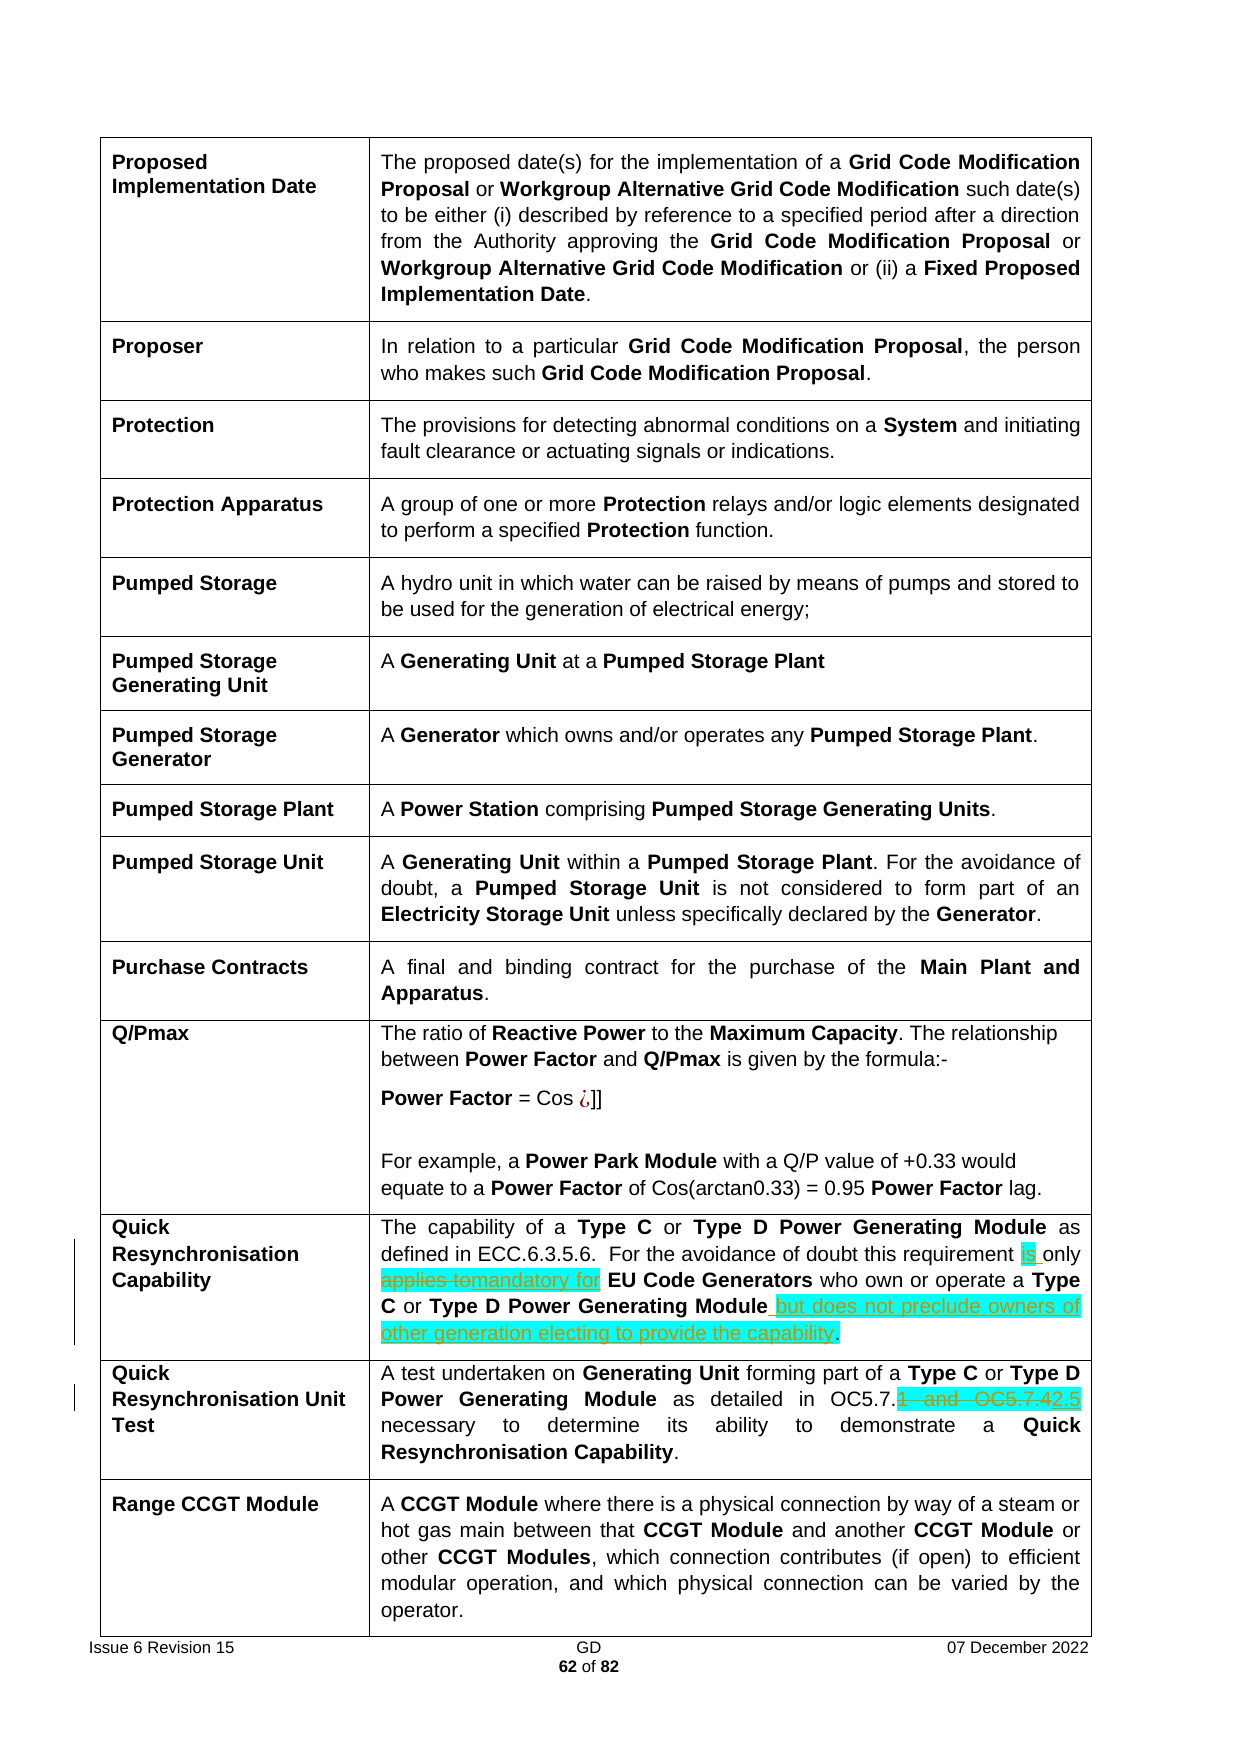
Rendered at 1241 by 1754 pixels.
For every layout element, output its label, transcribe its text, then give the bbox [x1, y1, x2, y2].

table_cell A CCGT Module where there is a physical connection by way of a steam or hot gas main between that CCGT Module and another CCGT Module or other CCGT Modules, which connection contributes (if open) to efficient modular operation, and which physical connection can be varied by the operator. [370, 1480, 1091, 1636]
table_cell Pumped Storage Generator [101, 711, 369, 784]
table_cell The provisions for detecting abnormal conditions on a System and initiating fault clearance or actuating signals or indications. [370, 401, 1091, 478]
table_cell A Generating Unit at a Pumped Storage Plant [370, 637, 1091, 710]
table_cell In relation to a particular Grid Code Modification Proposal, the person who makes such Grid Code Modification Proposal. [370, 322, 1091, 399]
table_cell Quick Resynchronisation Capability [101, 1215, 369, 1359]
table_cell A group of one or more Protection relays and/or logic elements designated to perform a specified Protection function. [370, 479, 1091, 557]
table_cell A final and binding contract for the purchase of the Main Plant and Apparatus. [370, 942, 1091, 1020]
table_cell Pumped Storage Plant [101, 785, 369, 836]
table_cell Range CCGT Module [101, 1480, 369, 1636]
table_cell Pumped Storage Generating Unit [101, 637, 369, 710]
table_cell The proposed date(s) for the implementation of a Grid Code Modification Proposal or Workgroup Alternative Grid Code Modification such date(s) to be either (i) described by reference to a specified period after a direction from the Authority approving the Grid Code Modification Proposal or Workgroup Alternative Grid Code Modification or (ii) a Fixed Proposed Implementation Date. [370, 138, 1091, 321]
table_cell A test undertaken on Generating Unit forming part of a Type C or Type D Power Generating Module as detailed in OC5.7. necessary to determine its ability to demonstrate a Quick Resynchronisation Capability. [370, 1361, 1091, 1478]
table_cell Purchase Contracts [101, 942, 369, 1020]
table_cell Proposed Implementation Date [101, 138, 369, 321]
table_cell Q/Pmax [101, 1021, 369, 1214]
table_cell Protection Apparatus [101, 479, 369, 557]
table_cell A hydro unit in which water can be raised by means of pumps and stored to be used for the generation of electrical energy; [370, 558, 1091, 636]
table_cell The capability of a Type C or Type D Power Generating Module as defined in ECC.6.3.5.6. For the avoidance of doubt this requirement only EU Code Generators who own or operate a Type C or Type D Power Generating Module. [370, 1215, 1091, 1359]
table_cell A Power Station comprising Pumped Storage Generating Units. [370, 785, 1091, 836]
table_cell The ratio of Reactive Power to the Maximum Capacity. The relationship between Power Factor and Q/Pmax is given by the formula:- Power Factor = Cos ]] For example, a Power Park Module with a Q/P value of +0.33 would equate to a Power Factor of Cos(arctan0.33) = 0.95 Power Factor lag. [370, 1021, 1091, 1214]
table_cell A Generating Unit within a Pumped Storage Plant. For the avoidance of doubt, a Pumped Storage Unit is not considered to form part of an Electricity Storage Unit unless specifically declared by the Generator. [370, 837, 1091, 941]
table_cell Proposer [101, 322, 369, 399]
table_cell Protection [101, 401, 369, 478]
table_cell Pumped Storage [101, 558, 369, 636]
table_cell Pumped Storage Unit [101, 837, 369, 941]
table_cell Quick Resynchronisation Unit Test [101, 1361, 369, 1478]
table_cell A Generator which owns and/or operates any Pumped Storage Plant. [370, 711, 1091, 784]
